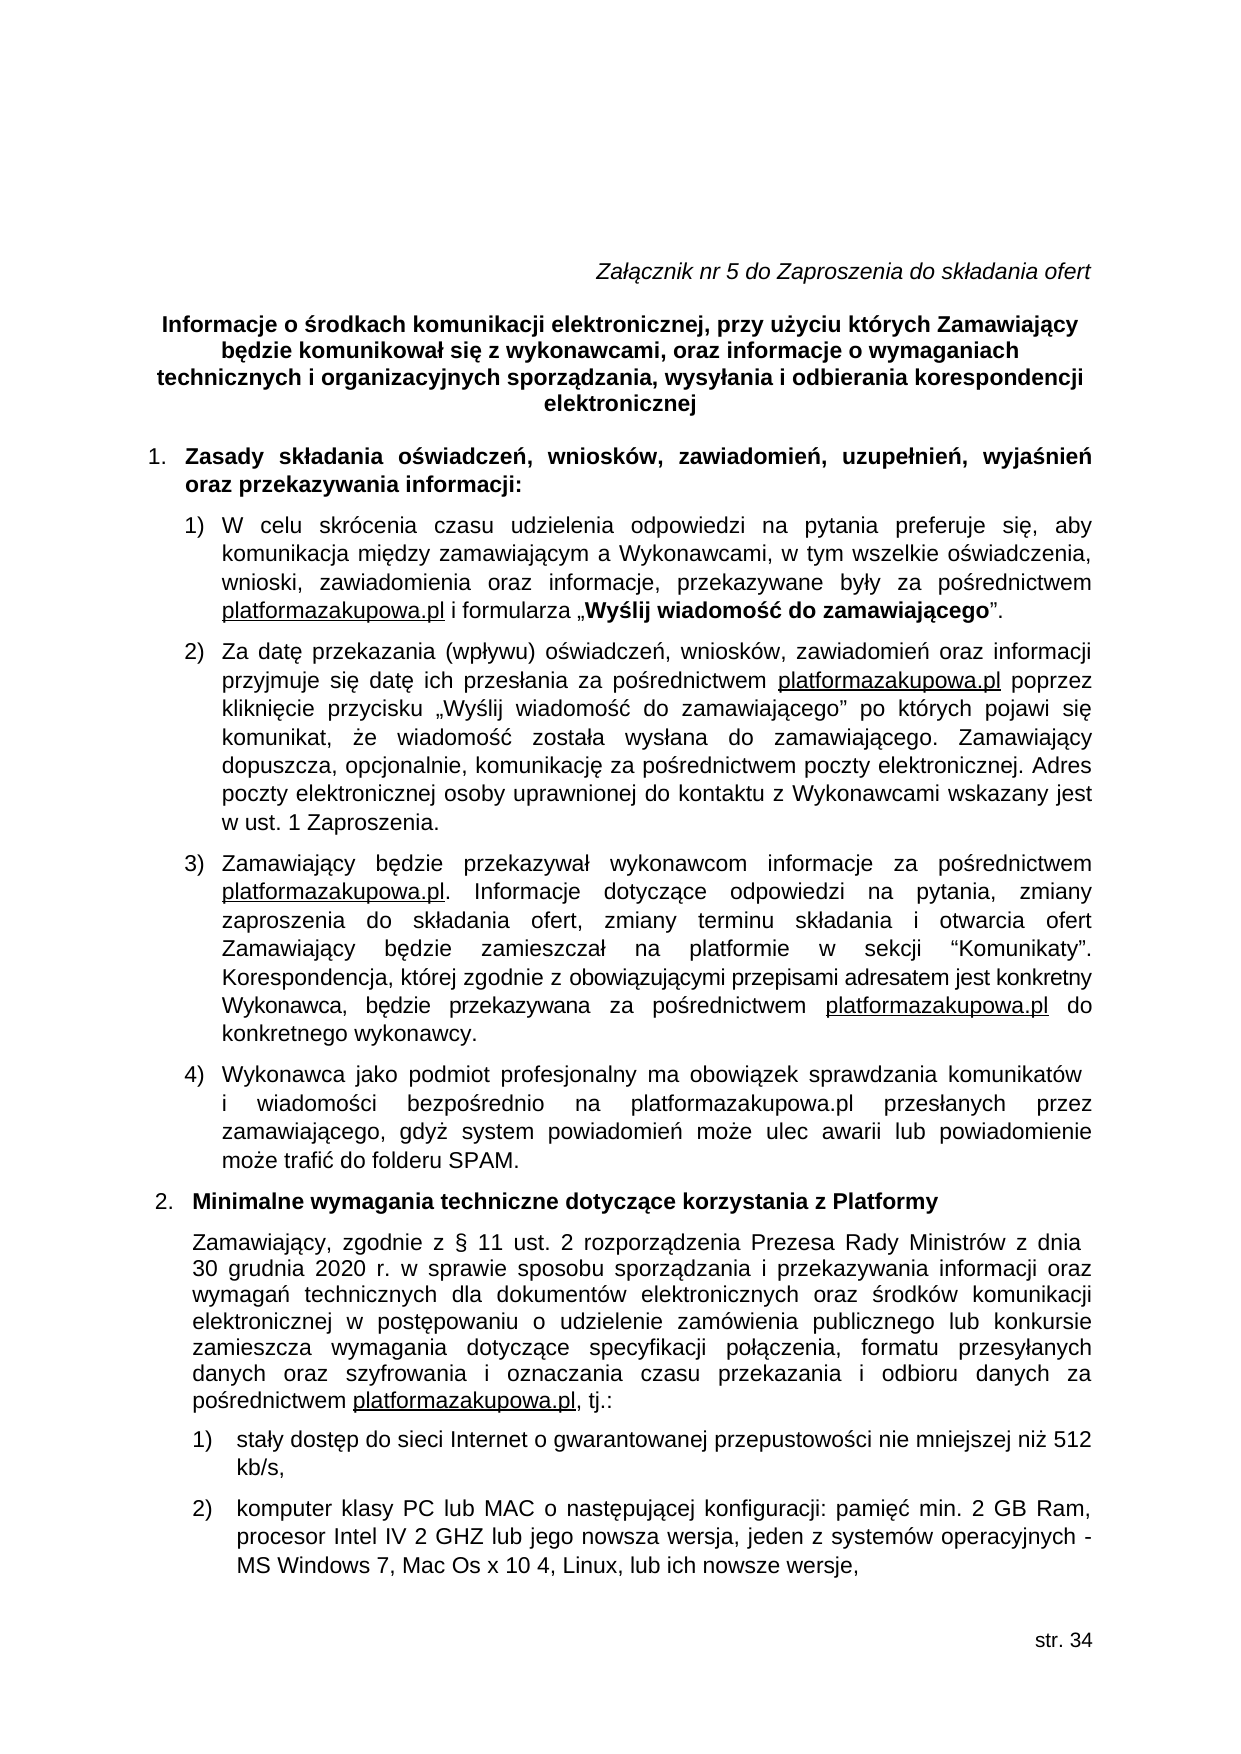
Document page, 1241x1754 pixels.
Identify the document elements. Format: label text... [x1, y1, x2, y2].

text Informacje o środkach komunikacji elektronicznej, przy użyciu których Zamawiający będzie komunikował się z wykonawcami, oraz informacje o wymaganiach technicznych i organizacyjnych sporządzania, wysyłania i odbierania korespondencji elektronicznej [148, 311, 1092, 416]
list Zasady składania oświadczeń, wniosków, zawiadomień, uzupełnień, wyjaśnień oraz przekazywania informacji: [148, 443, 1092, 497]
list Zamawiający będzie przekazywał wykonawcom informacje za pośrednictwem platformazakupowa.pl. Informacje dotyczące odpowiedzi na pytania, zmiany zaproszenia do składania ofert, zmiany terminu składania i otwarcia ofert Zamawiający będzie zamieszczał na platformie w sekcji “Komunikaty”. Korespondencja, której zgodnie z obowiązującymi przepisami adresatem jest konkretny Wykonawca, będzie przekazywana za pośrednictwem platformazakupowa.pl do konkretnego wykonawcy. [184, 850, 1092, 1047]
list Za datę przekazania (wpływu) oświadczeń, wniosków, zawiadomień oraz informacji przyjmuje się datę ich przesłania za pośrednictwem platformazakupowa.pl poprzez kliknięcie przycisku „Wyślij wiadomość do zamawiającego” po których pojawi się komunikat, że wiadomość została wysłana do zamawiającego. Zamawiający dopuszcza, opcjonalnie, komunikację za pośrednictwem poczty elektronicznej. Adres poczty elektronicznej osoby uprawnionej do kontaktu z Wykonawcami wskazany jest w ust. 1 Zaproszenia. [184, 638, 1092, 835]
list stały dostęp do sieci Internet o gwarantowanej przepustowości nie mniejszej niż 512 kb/s, [192, 1426, 1092, 1480]
list Minimalne wymagania techniczne dotyczące korzystania z Platformy [154, 1188, 1092, 1214]
text Zamawiający, zgodnie z § 11 ust. 2 rozporządzenia Prezesa Rady Ministrów z dnia 30 grudnia 2020 r. w sprawie sposobu sporządzania i przekazywania informacji oraz wymagań technicznych dla dokumentów elektronicznych oraz środków komunikacji elektronicznej w postępowaniu o udzielenie zamówienia publicznego lub konkursie zamieszcza wymagania dotyczące specyfikacji połączenia, formatu przesyłanych danych oraz szyfrowania i oznaczania czasu przekazania i odbioru danych za pośrednictwem platformazakupowa.pl, tj.: [192, 1228, 1092, 1413]
text Załącznik nr 5 do Zaproszenia do składania ofert [148, 258, 1092, 284]
list komputer klasy PC lub MAC o następującej konfiguracji: pamięć min. 2 GB Ram, procesor Intel IV 2 GHZ lub jego nowsza wersja, jeden z systemów operacyjnych - MS Windows 7, Mac Os x 10 4, Linux, lub ich nowsze wersje, [192, 1495, 1092, 1578]
list Wykonawca jako podmiot profesjonalny ma obowiązek sprawdzania komunikatów i wiadomości bezpośrednio na platformazakupowa.pl przesłanych przez zamawiającego, gdyż system powiadomień może ulec awarii lub powiadomienie może trafić do folderu SPAM. [184, 1061, 1092, 1173]
list W celu skrócenia czasu udzielenia odpowiedzi na pytania preferuje się, aby komunikacja między zamawiającym a Wykonawcami, w tym wszelkie oświadczenia, wnioski, zawiadomienia oraz informacje, przekazywane były za pośrednictwem platformazakupowa.pl i formularza „Wyślij wiadomość do zamawiającego”. [184, 512, 1092, 624]
